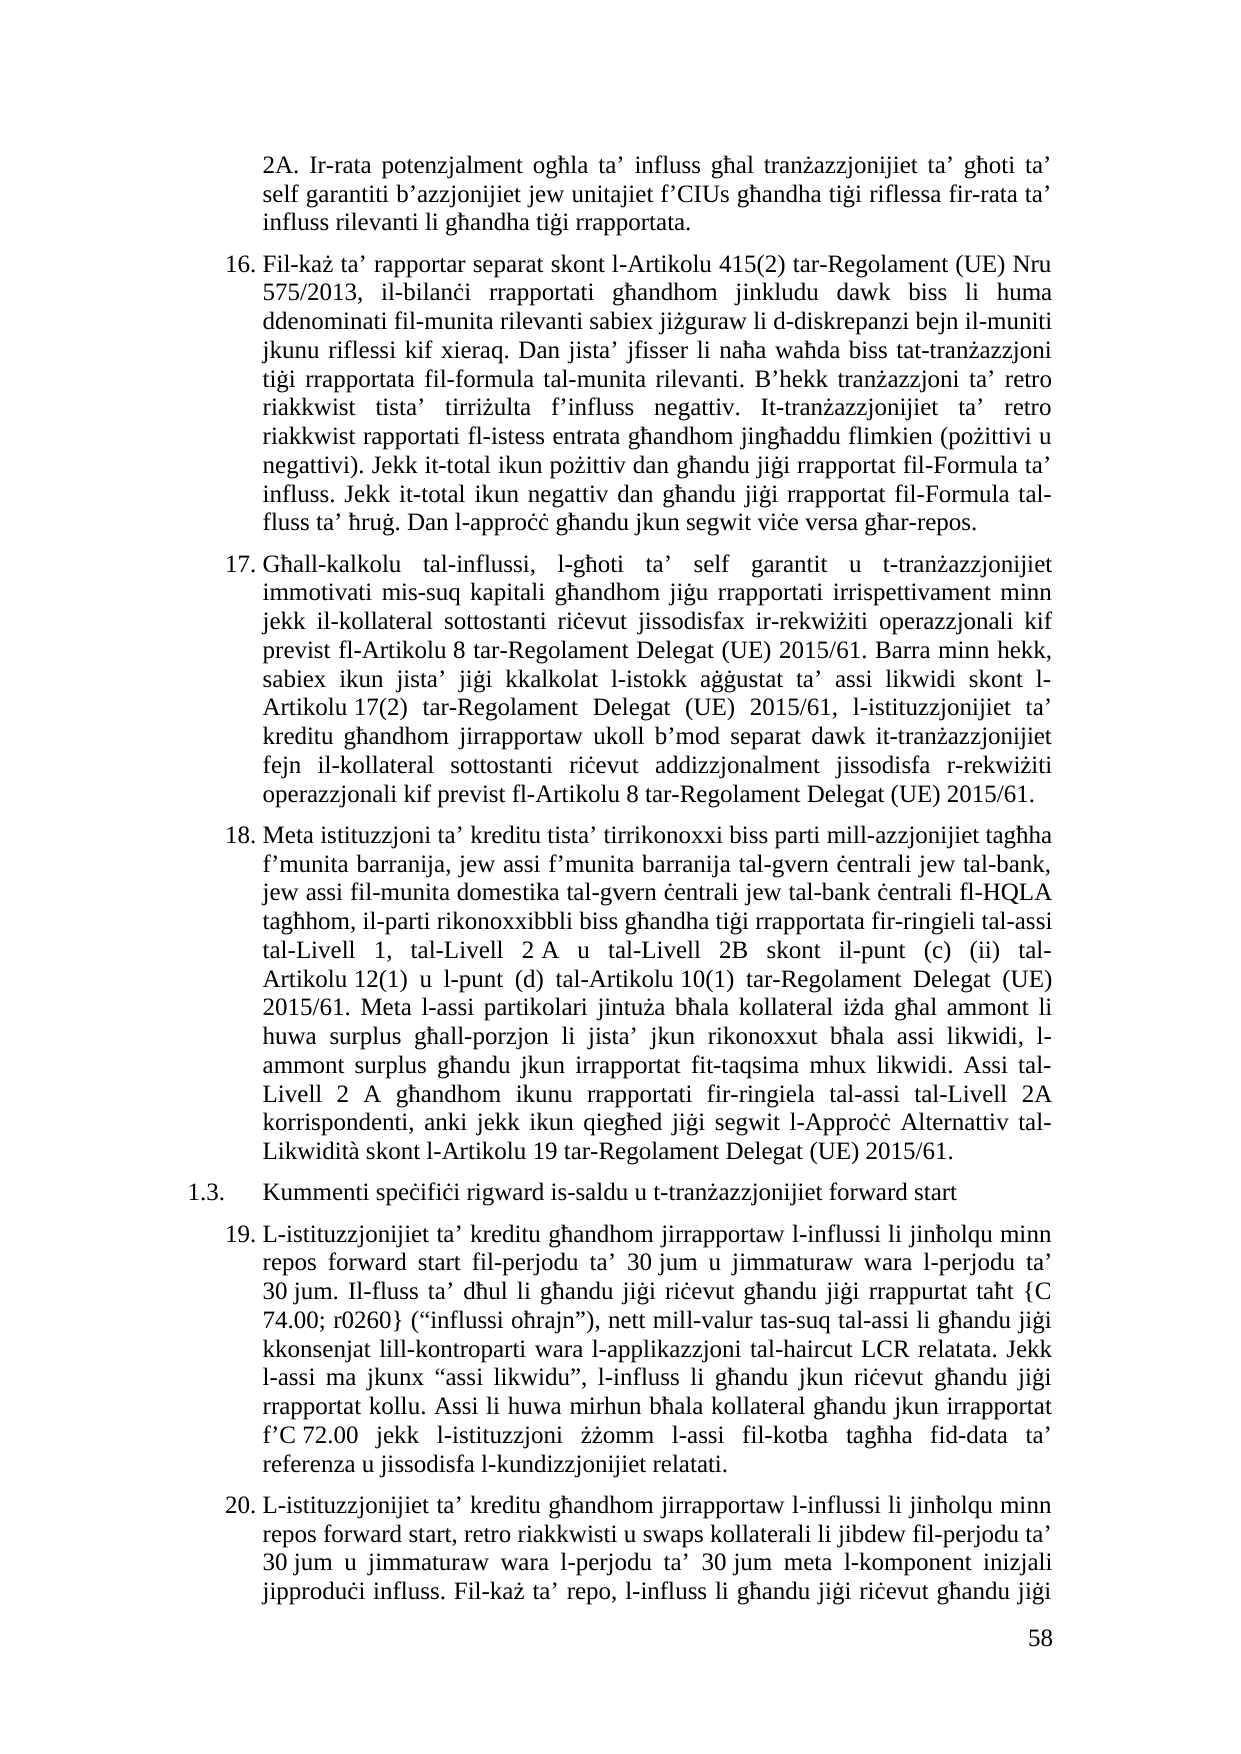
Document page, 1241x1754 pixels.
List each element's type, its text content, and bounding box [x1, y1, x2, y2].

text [225, 150, 1053, 236]
text Meta istituzzjoni ta’ kreditu tista’ tirrikonoxxi biss parti mill-azzjonijiet tagħha f’munita barranija, jew assi f’munita barranija tal-gvern ċentrali jew tal-bank, jew assi fil-munita domestika tal-gvern ċentrali jew tal-bank ċentrali fl-HQLA tagħhom, il-parti rikonoxxibbli biss għandha tiġi rrapportata fir-ringieli tal-assi tal-Livell 1, tal-Livell 2 A u tal-Livell 2B skont il-punt (c) (ii) tal-Artikolu 12(1) u l-punt (d) tal-Artikolu 10(1) tar-Regolament Delegat (UE) 2015/61. Meta l-assi partikolari jintuża bħala kollateral iżda għal ammont li huwa surplus għall-porzjon li jista’ jkun rikonoxxut bħala assi likwidi, l-ammont surplus għandu jkun irrapportat fit-taqsima mhux likwidi. Assi tal-Livell 2 A għandhom ikunu rrapportati fir-ringiela tal-assi tal-Livell 2A korrispondenti, anki jekk ikun qiegħed jiġi segwit l-Approċċ Alternattiv tal-Likwidità skont l-Artikolu 19 tar-Regolament Delegat (UE) 2015/61. [225, 820, 1053, 1165]
text Għall-kalkolu tal-influssi, l-għoti ta’ self garantit u t-tranżazzjonijiet immotivati mis-suq kapitali għandhom jiġu rrapportati irrispettivament minn jekk il-kollateral sottostanti riċevut jissodisfax ir-rekwiżiti operazzjonali kif previst fl-Artikolu 8 tar-Regolament Delegat (UE) 2015/61. Barra minn hekk, sabiex ikun jista’ jiġi kkalkolat l-istokk aġġustat ta’ assi likwidi skont l-Artikolu 17(2) tar-Regolament Delegat (UE) 2015/61, l-istituzzjonijiet ta’ kreditu għandhom jirrapportaw ukoll b’mod separat dawk it-tranżazzjonijiet fejn il-kollateral sottostanti riċevut addizzjonalment jissodisfa r-rekwiżiti operazzjonali kif previst fl-Artikolu 8 tar-Regolament Delegat (UE) 2015/61. [225, 549, 1053, 807]
text L-istituzzjonijiet ta’ kreditu għandhom jirrapportaw l-influssi li jinħolqu minn repos forward start fil-perjodu ta’ 30 jum u jimmaturaw wara l-perjodu ta’ 30 jum. Il-fluss ta’ dħul li għandu jiġi riċevut għandu jiġi rrappurtat taħt {C 74.00; r0260} (“influssi oħrajn”), nett mill-valur tas-suq tal-assi li għandu jiġi kkonsenjat lill-kontroparti wara l-applikazzjoni tal-haircut LCR relatata. Jekk l-assi ma jkunx “assi likwidu”, l-influss li għandu jkun riċevut għandu jiġi rrapportat kollu. Assi li huwa mirhun bħala kollateral għandu jkun irrapportat f’C 72.00 jekk l-istituzzjoni żżomm l-assi fil-kotba tagħha fid-data ta’ referenza u jissodisfa l-kundizzjonijiet relatati. [225, 1219, 1053, 1477]
text Fil-każ ta’ rapportar separat skont l-Artikolu 415(2) tar-Regolament (UE) Nru 575/2013, il-bilanċi rrapportati għandhom jinkludu dawk biss li huma ddenominati fil-munita rilevanti sabiex jiżguraw li d-diskrepanzi bejn il-muniti jkunu riflessi kif xieraq. Dan jista’ jfisser li naħa waħda biss tat-tranżazzjoni tiġi rrapportata fil-formula tal-munita rilevanti. B’hekk tranżazzjoni ta’ retro riakkwist tista’ tirriżulta f’influss negattiv. It-tranżazzjonijiet ta’ retro riakkwist rapportati fl-istess entrata għandhom jingħaddu flimkien (pożittivi u negattivi). Jekk it-total ikun pożittiv dan għandu jiġi rrapportat fil-Formula ta’ influss. Jekk it-total ikun negattiv dan għandu jiġi rrapportat fil-Formula tal-fluss ta’ ħruġ. Dan l-approċċ għandu jkun segwit viċe versa għar-repos. [225, 249, 1053, 536]
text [225, 1490, 1053, 1605]
list 1.3. Kummenti speċifiċi rigward is-saldu u t-tranżazzjonijiet forward start [187, 1177, 1053, 1206]
